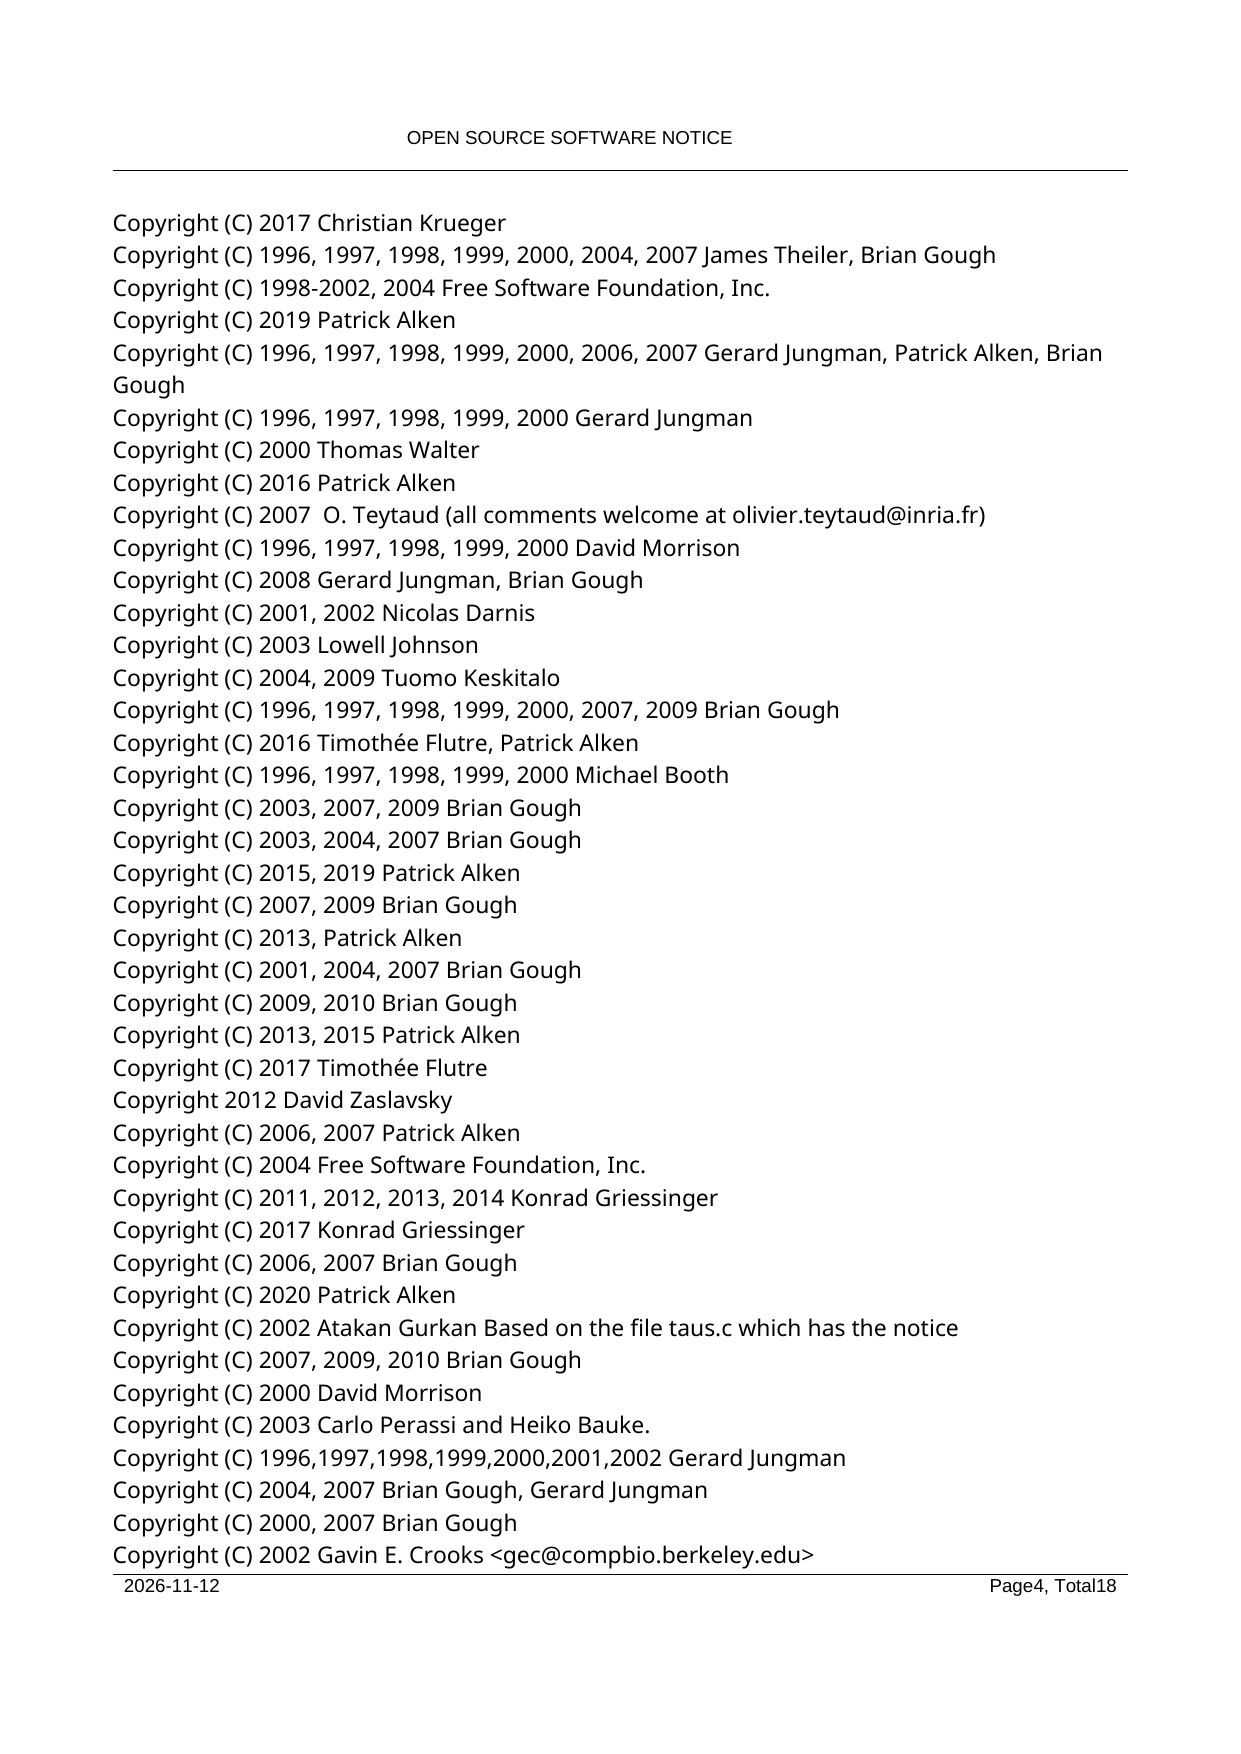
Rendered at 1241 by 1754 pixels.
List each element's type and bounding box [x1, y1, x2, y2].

text [112, 206, 1128, 1571]
